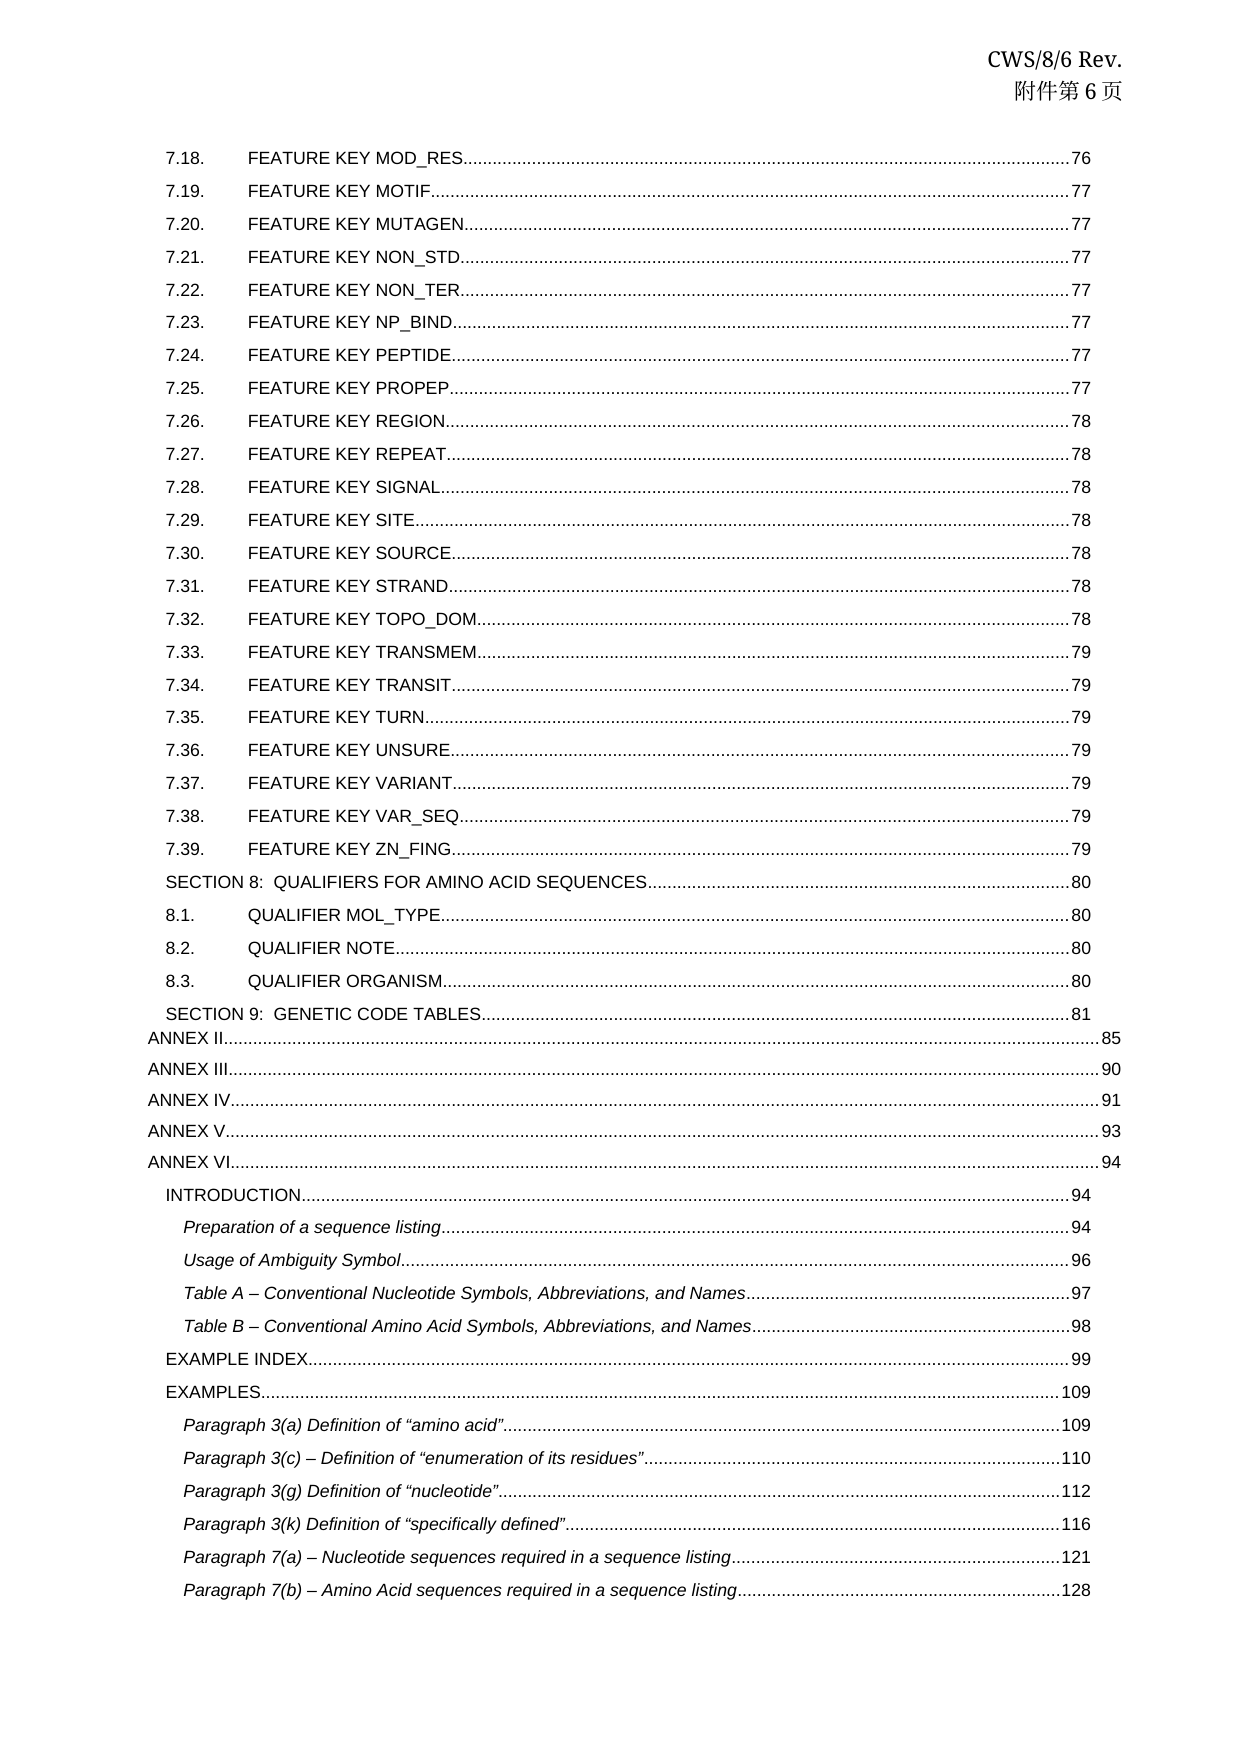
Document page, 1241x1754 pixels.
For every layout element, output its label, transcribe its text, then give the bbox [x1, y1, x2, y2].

text 7.27. Feature Key REPEAT 78 [165, 444, 1122, 464]
text Paragraph 3(k) Definition of “specifically defined” 116 [183, 1513, 1122, 1534]
text 7.32. Feature Key TOPO_DOM 78 [165, 608, 1122, 629]
text EXAMPLE INDEX 99 [165, 1349, 1122, 1369]
text 7.38. Feature Key VAR_SEQ 79 [165, 806, 1122, 826]
text ANNEX VI 94 [148, 1151, 1122, 1172]
text 7.39. Feature Key ZN_FING 79 [165, 839, 1122, 859]
text SECTION 8: QUALIFIERS FOR AMINO ACID SEQUENCES 80 [165, 872, 1122, 892]
text 7.23. Feature Key NP_BIND 77 [165, 312, 1122, 333]
text Paragraph 3(g) Definition of “nucleotide” 112 [183, 1481, 1122, 1501]
text Paragraph 3(c) – Definition of “enumeration of its residues” 110 [183, 1448, 1122, 1468]
text 8.3. Qualifier ORGANISM 80 [165, 971, 1122, 991]
text 7.26. Feature Key REGION 78 [165, 411, 1122, 431]
text Paragraph 3(a) Definition of “amino acid” 109 [183, 1415, 1122, 1435]
text INTRODUCTION 94 [165, 1184, 1122, 1205]
text 7.20. Feature Key MUTAGEN 77 [165, 213, 1122, 234]
text Table A – Conventional Nucleotide Symbols, Abbreviations, and Names 97 [183, 1283, 1122, 1303]
text Paragraph 7(a) – Nucleotide sequences required in a sequence listing 121 [183, 1546, 1122, 1567]
text 7.30. Feature Key SOURCE 78 [165, 543, 1122, 563]
text Preparation of a sequence listing 94 [183, 1217, 1122, 1238]
text ANNEX III 90 [148, 1059, 1122, 1079]
text 7.22. Feature Key NON_TER 77 [165, 279, 1122, 300]
text EXAMPLES 109 [165, 1382, 1122, 1402]
text 7.28. Feature Key SIGNAL 78 [165, 477, 1122, 497]
text 7.19. Feature Key MOTIF 77 [165, 181, 1122, 201]
text 7.34. Feature Key TRANSIT 79 [165, 674, 1122, 695]
text Table B – Conventional Amino Acid Symbols, Abbreviations, and Names 98 [183, 1316, 1122, 1336]
text 7.33. Feature Key TRANSMEM 79 [165, 641, 1122, 662]
text ANNEX V 93 [148, 1121, 1122, 1141]
text 8.2. Qualifier NOTE 80 [165, 938, 1122, 958]
text 7.36. Feature Key UNSURE 79 [165, 740, 1122, 761]
text 7.37. Feature Key VARIANT 79 [165, 773, 1122, 793]
text Usage of Ambiguity Symbol 96 [183, 1250, 1122, 1271]
text 7.24. Feature Key PEPTIDE 77 [165, 345, 1122, 366]
text ANNEX IV 91 [148, 1090, 1122, 1110]
text ANNEX II 85 [148, 1028, 1122, 1048]
text 7.25. Feature Key PROPEP 77 [165, 378, 1122, 398]
text Paragraph 7(b) – Amino Acid sequences required in a sequence listing 128 [183, 1579, 1122, 1600]
text SECTION 9: GENETIC CODE TABLES 81 [165, 1003, 1122, 1024]
text 7.21. Feature Key NON_STD 77 [165, 246, 1122, 267]
text 7.35. Feature Key TURN 79 [165, 707, 1122, 728]
text 7.18. Feature Key MOD_RES 76 [165, 148, 1122, 168]
text 7.29. Feature Key SITE 78 [165, 510, 1122, 530]
text 7.31. Feature Key STRAND 78 [165, 576, 1122, 596]
text 8.1. Qualifier MOL_TYPE 80 [165, 905, 1122, 925]
